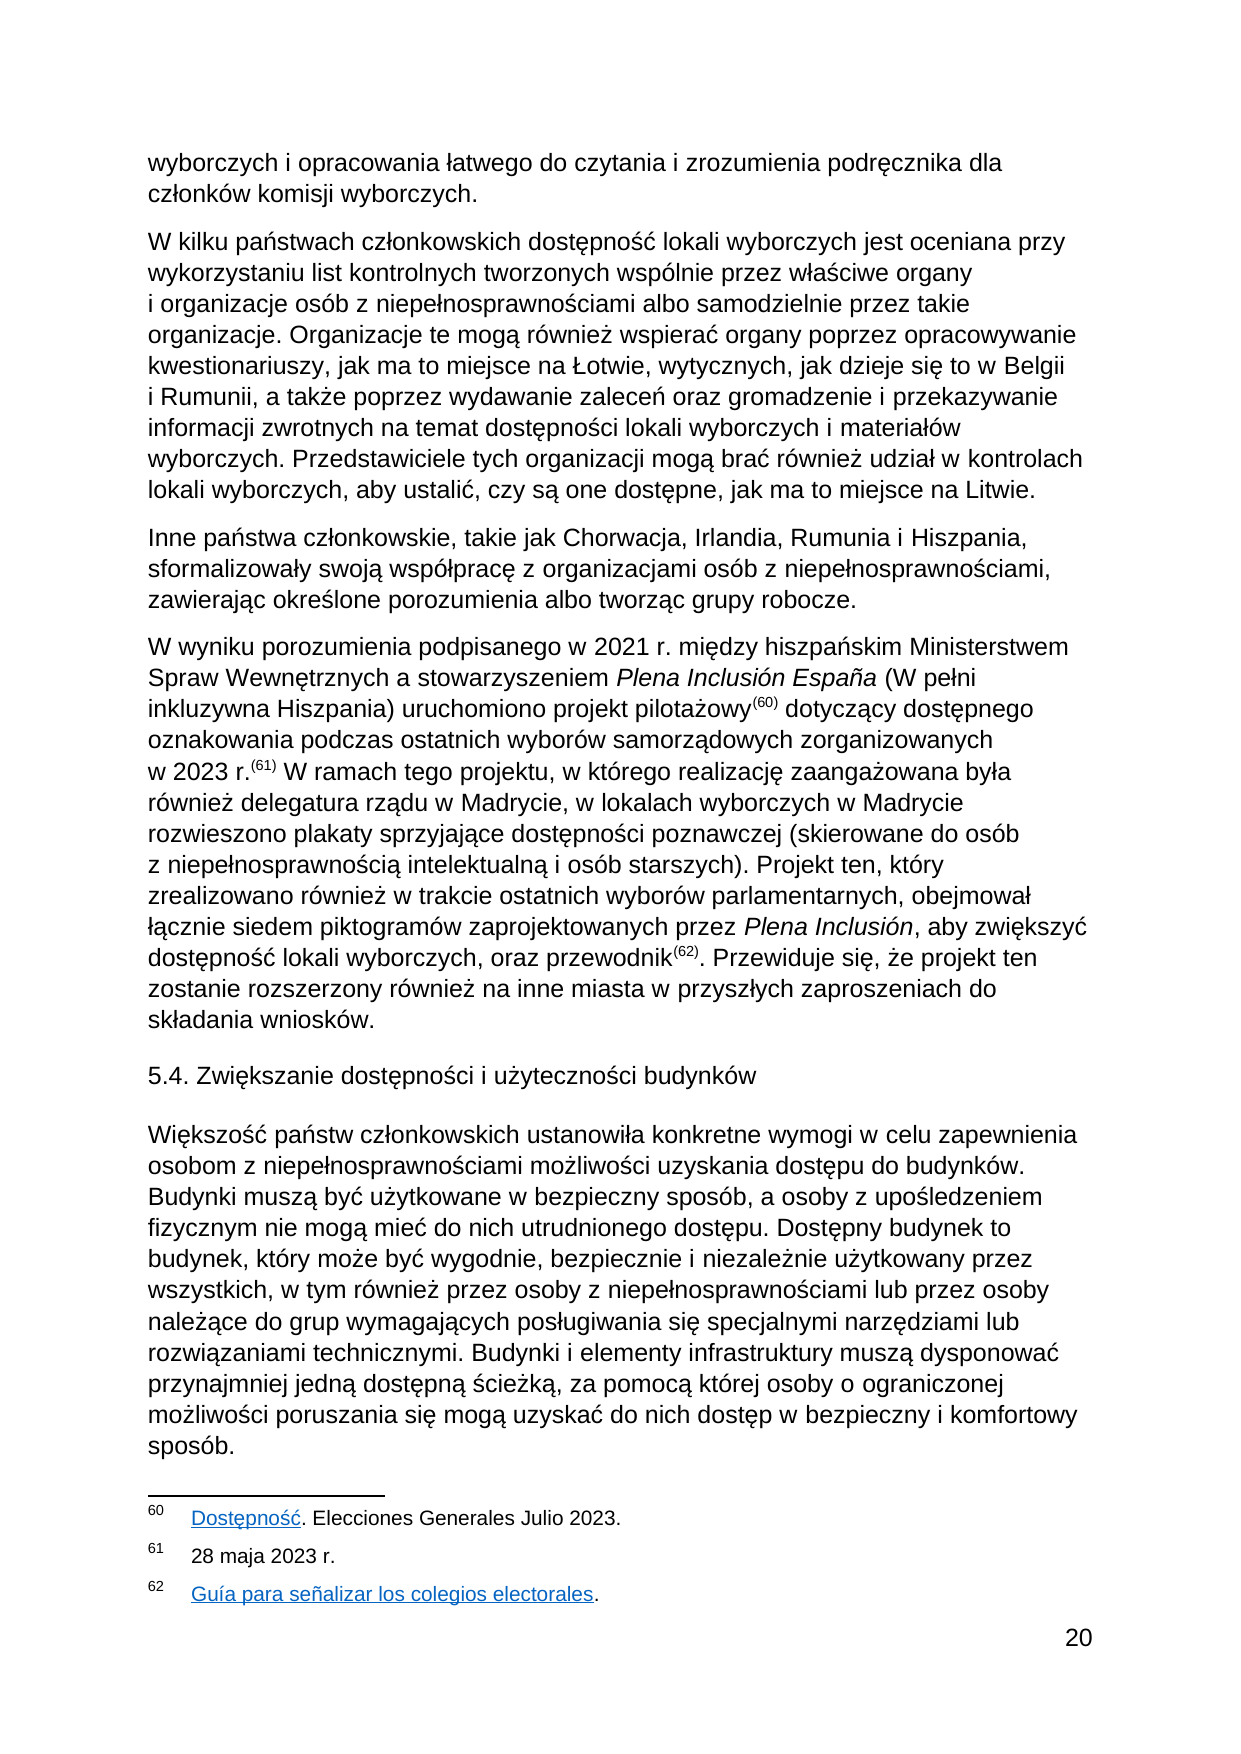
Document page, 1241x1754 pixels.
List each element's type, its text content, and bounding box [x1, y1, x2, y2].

text Inne państwa członkowskie, takie jak Chorwacja, Irlandia, Rumunia i Hiszpania, sformalizowały swoją współpracę z organizacjami osób z niepełnosprawnościami, zawierając określone porozumienia albo tworząc grupy robocze. [148, 522, 1092, 613]
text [148, 148, 1092, 207]
text W wyniku porozumienia podpisanego w 2021 r. między hiszpańskim Ministerstwem Spraw Wewnętrznych a stowarzyszeniem Plena Inclusión España (W pełni inkluzywna Hiszpania) uruchomiono projekt pilotażowy() dotyczący dostępnego oznakowania podczas ostatnich wyborów samorządowych zorganizowanych w 2023 r.() W ramach tego projektu, w którego realizację zaangażowana była również delegatura rządu w Madrycie, w lokalach wyborczych w Madrycie rozwieszono plakaty sprzyjające dostępności poznawczej (skierowane do osób z niepełnosprawnością intelektualną i osób starszych). Projekt ten, który zrealizowano również w trakcie ostatnich wyborów parlamentarnych, obejmował łącznie siedem piktogramów zaprojektowanych przez Plena Inclusión, aby zwiększyć dostępność lokali wyborczych, oraz przewodnik(). Przewiduje się, że projekt ten zostanie rozszerzony również na inne miasta w przyszłych zaproszeniach do składania wniosków. [148, 632, 1092, 1033]
text W kilku państwach członkowskich dostępność lokali wyborczych jest oceniana przy wykorzystaniu list kontrolnych tworzonych wspólnie przez właściwe organy i organizacje osób z niepełnosprawnościami albo samodzielnie przez takie organizacje. Organizacje te mogą również wspierać organy poprzez opracowywanie kwestionariuszy, jak ma to miejsce na Łotwie, wytycznych, jak dzieje się to w Belgii i Rumunii, a także poprzez wydawanie zaleceń oraz gromadzenie i przekazywanie informacji zwrotnych na temat dostępności lokali wyborczych i materiałów wyborczych. Przedstawiciele tych organizacji mogą brać również udział w kontrolach lokali wyborczych, aby ustalić, czy są one dostępne, jak ma to miejsce na Litwie. [148, 226, 1092, 503]
subtitle 5.4. Zwiększanie dostępności i użyteczności budynków [148, 1061, 1092, 1089]
text Większość państw członkowskich ustanowiła konkretne wymogi w celu zapewnienia osobom z niepełnosprawnościami możliwości uzyskania dostępu do budynków. Budynki muszą być użytkowane w bezpieczny sposób, a osoby z upośledzeniem fizycznym nie mogą mieć do nich utrudnionego dostępu. Dostępny budynek to budynek, który może być wygodnie, bezpiecznie i niezależnie użytkowany przez wszystkich, w tym również przez osoby z niepełnosprawnościami lub przez osoby należące do grup wymagających posługiwania się specjalnymi narzędziami lub rozwiązaniami technicznymi. Budynki i elementy infrastruktury muszą dysponować przynajmniej jedną dostępną ścieżką, za pomocą której osoby o ograniczonej możliwości poruszania się mogą uzyskać do nich dostęp w bezpieczny i komfortowy sposób. [148, 1120, 1092, 1459]
